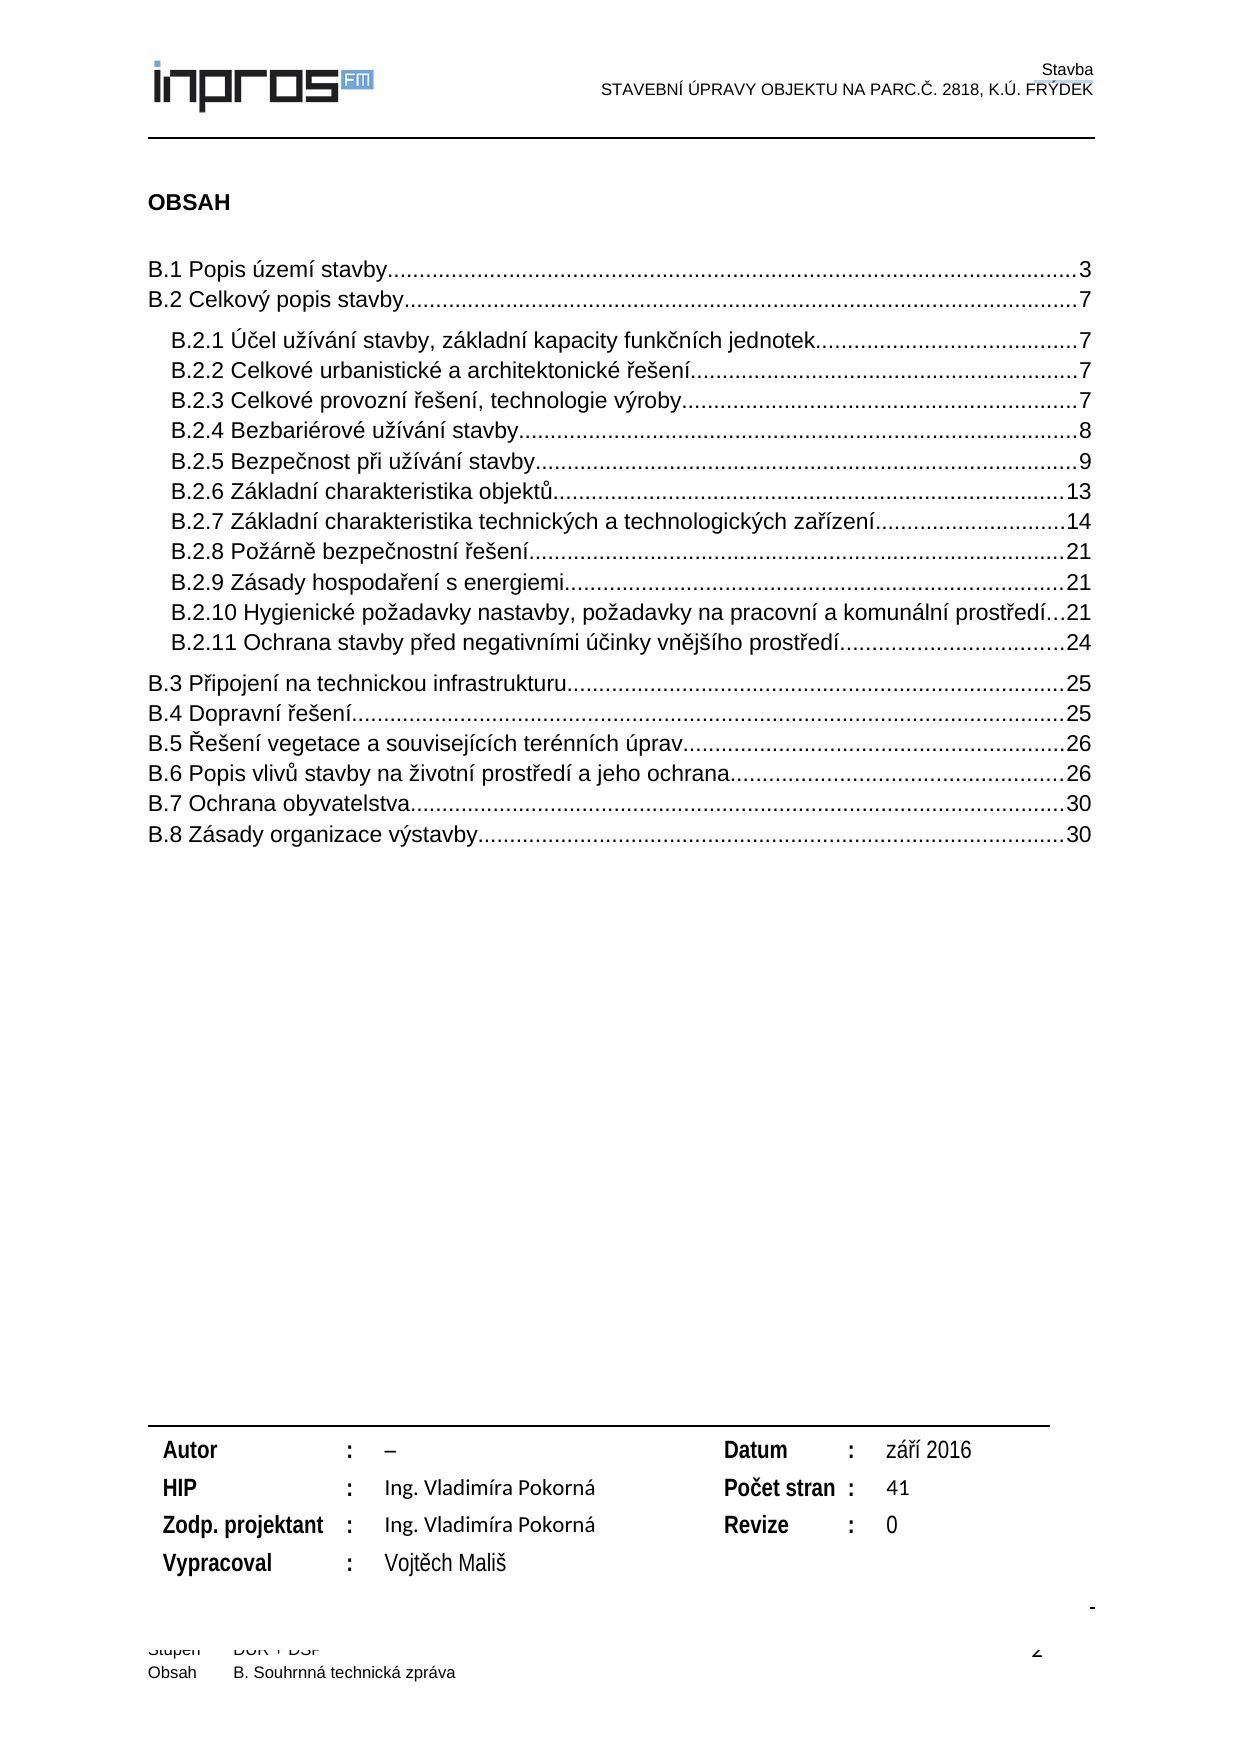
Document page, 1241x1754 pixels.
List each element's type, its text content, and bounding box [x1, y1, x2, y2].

text B.2.3 Celkové provozní řešení, technologie výroby 7 [171, 387, 1093, 413]
text B.2.2 Celkové urbanistické a architektonické řešení 7 [171, 357, 1093, 383]
text B.2.5 Bezpečnost při užívání stavby 9 [171, 448, 1093, 474]
text B.6 Popis vlivů stavby na životní prostředí a jeho ochrana 26 [148, 760, 1093, 786]
text B.2.6 Základní charakteristika objektů 13 [171, 478, 1093, 504]
text B.2.9 Zásady hospodaření s energiemi 21 [171, 568, 1093, 595]
text B.3 Připojení na technickou infrastrukturu 25 [148, 669, 1093, 696]
text B.1 Popis území stavby 3 [148, 256, 1093, 282]
text B.2.1 Účel užívání stavby, základní kapacity funkčních jednotek 7 [171, 327, 1093, 353]
text B.2.11 Ochrana stavby před negativními účinky vnějšího prostředí 24 [171, 629, 1093, 655]
text B.2 Celkový popis stavby 7 [148, 286, 1093, 312]
picture [143, 58, 383, 114]
text B.2.4 Bezbariérové užívání stavby 8 [171, 417, 1093, 444]
text B.2.8 Požárně bezpečnostní řešení 21 [171, 538, 1093, 564]
text B.7 Ochrana obyvatelstva 30 [148, 790, 1093, 817]
text B.4 Dopravní řešení 25 [148, 700, 1093, 726]
text B.2.7 Základní charakteristika technických a technologických zařízení 14 [171, 508, 1093, 534]
text B.5 Řešení vegetace a souvisejících terénních úprav 26 [148, 730, 1093, 756]
text B.2.10 Hygienické požadavky nastavby, požadavky na pracovní a komunální prostředí 21 [171, 599, 1093, 625]
text OBSAH [148, 189, 1093, 216]
text B.8 Zásady organizace výstavby 30 [148, 821, 1093, 847]
